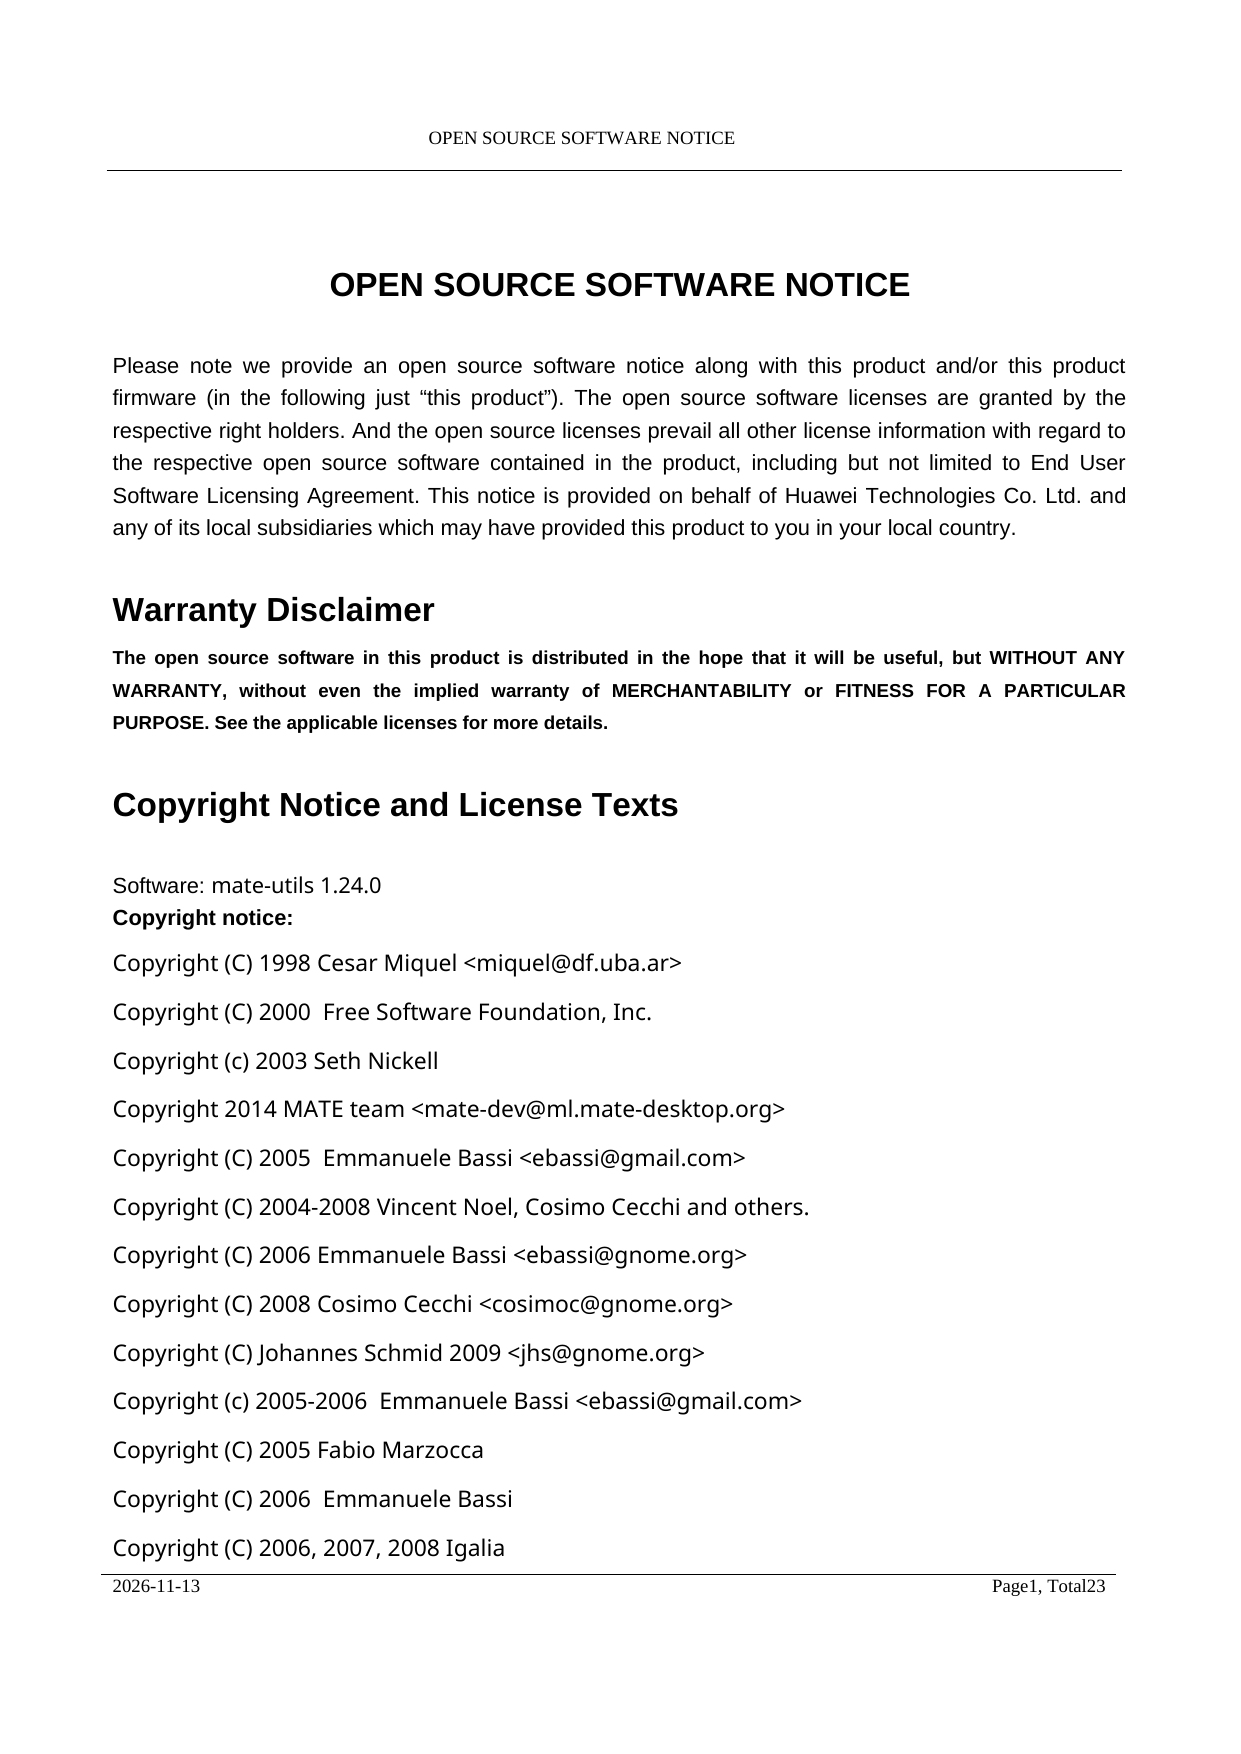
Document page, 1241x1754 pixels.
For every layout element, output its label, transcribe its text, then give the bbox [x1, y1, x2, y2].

text Software: mate-utils 1.24.0 [112, 869, 1128, 901]
text OPEN SOURCE SOFTWARE NOTICE [112, 251, 1128, 316]
text The open source software in this product is distributed in the hope that it will be useful, but WITHOUT ANY WARRANTY, without even the implied warranty of MERCHANTABILITY or FITNESS FOR A PARTICULAR PURPOSE. See the applicable licenses for more details. [112, 641, 1128, 739]
text Please note we provide an open source software notice along with this product and/or this product firmware (in the following just “this product”). The open source software licenses are granted by the respective right holders. And the open source licenses prevail all other license information with regard to the respective open source software contained in the product, including but not limited to End User Software Licensing Agreement. This notice is provided on behalf of Huawei Technologies Co. Ltd. and any of its local subsidiaries which may have provided this product to you in your local country. [112, 349, 1128, 544]
text Warranty Disclaimer [112, 576, 1128, 641]
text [112, 1238, 1128, 1563]
text Copyright notice: [112, 901, 1128, 934]
text Copyright (C) 1998 Cesar Miquel <miquel@df.uba.ar> Copyright (C) 2000 Free Software Foundation, Inc. Copyright (c) 2003 Seth Nickell Copyright 2014 MATE team <mate-dev@ml.mate-desktop.org> Copyright (C) 2005 Emmanuele Bassi <ebassi@gmail.com> Copyright (C) 2004-2008 Vincent Noel, Cosimo Cecchi and others. [112, 947, 1128, 1223]
text Copyright Notice and License Texts [112, 771, 1128, 836]
